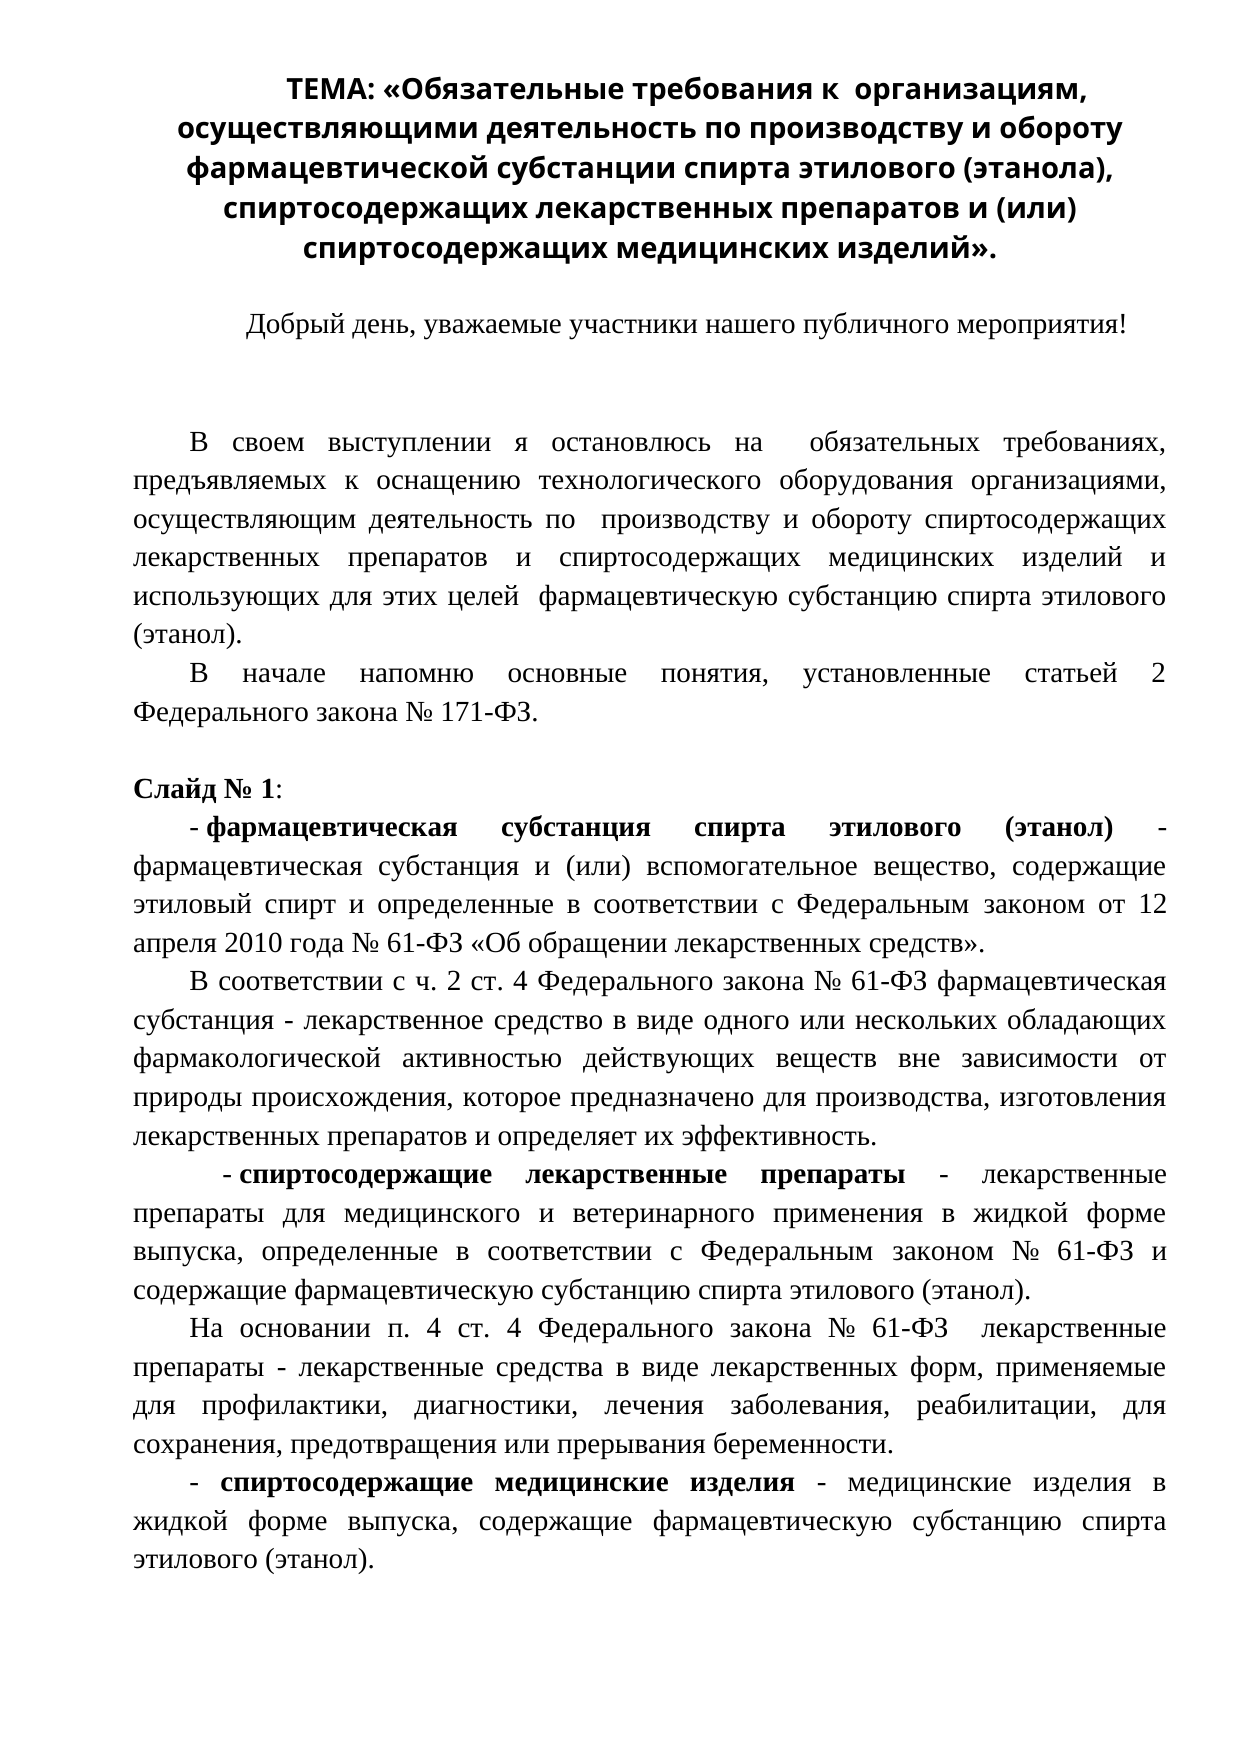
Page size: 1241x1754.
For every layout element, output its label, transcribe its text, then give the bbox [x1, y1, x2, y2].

text На основании п. 4 ст. 4 Федерального закона № 61-ФЗ лекарственные препараты - лекарственные средства в виде лекарственных форм, применяемые для профилактики, диагностики, лечения заболевания, реабилитации, для сохранения, предотвращения или прерывания беременности. [133, 1310, 1167, 1459]
text - спиртосодержащие медицинские изделия - медицинские изделия в жидкой форме выпуска, содержащие фармацевтическую субстанцию спирта этилового (этанол). [133, 1464, 1167, 1575]
text - спиртосодержащие лекарственные препараты - лекарственные препараты для медицинского и ветеринарного применения в жидкой форме выпуска, определенные в соответствии с Федеральным законом № 61-ФЗ и содержащие фармацевтическую субстанцию спирта этилового (этанол). [133, 1156, 1167, 1305]
text В соответствии с ч. 2 ст. 4 Федерального закона № 61-ФЗ фармацевтическая субстанция - лекарственное средство в виде одного или нескольких обладающих фармакологической активностью действующих веществ вне зависимости от природы происхождения, которое предназначено для производства, изготовления лекарственных препаратов и определяет их эффективность. [133, 963, 1167, 1151]
text ТЕМА: «Обязательные требования к организациям, осуществляющими деятельность по производству и обороту фармацевтической субстанции спирта этилового (этанола), спиртосодержащих лекарственных препаратов и (или) спиртосодержащих медицинских изделий». [133, 68, 1167, 267]
text В своем выступлении я остановлюсь на обязательных требованиях, предъявляемых к оснащению технологического оборудования организациями, осуществляющим деятельность по производству и обороту спиртосодержащих лекарственных препаратов и спиртосодержащих медицинских изделий и использующих для этих целей фармацевтическую субстанцию спирта этилового (этанол). [133, 424, 1167, 650]
text Добрый день, уважаемые участники нашего публичного мероприятия! [133, 306, 1167, 340]
text В начале напомню основные понятия, установленные статьей 2 Федерального закона № 171-ФЗ. [133, 655, 1167, 727]
text Слайд № 1: [133, 771, 1167, 804]
text - фармацевтическая субстанция спирта этилового (этанол) - фармацевтическая субстанция и (или) вспомогательное вещество, содержащие этиловый спирт и определенные в соответствии с Федеральным законом от 12 апреля 2010 года № 61-ФЗ «Об обращении лекарственных средств». [133, 809, 1167, 958]
